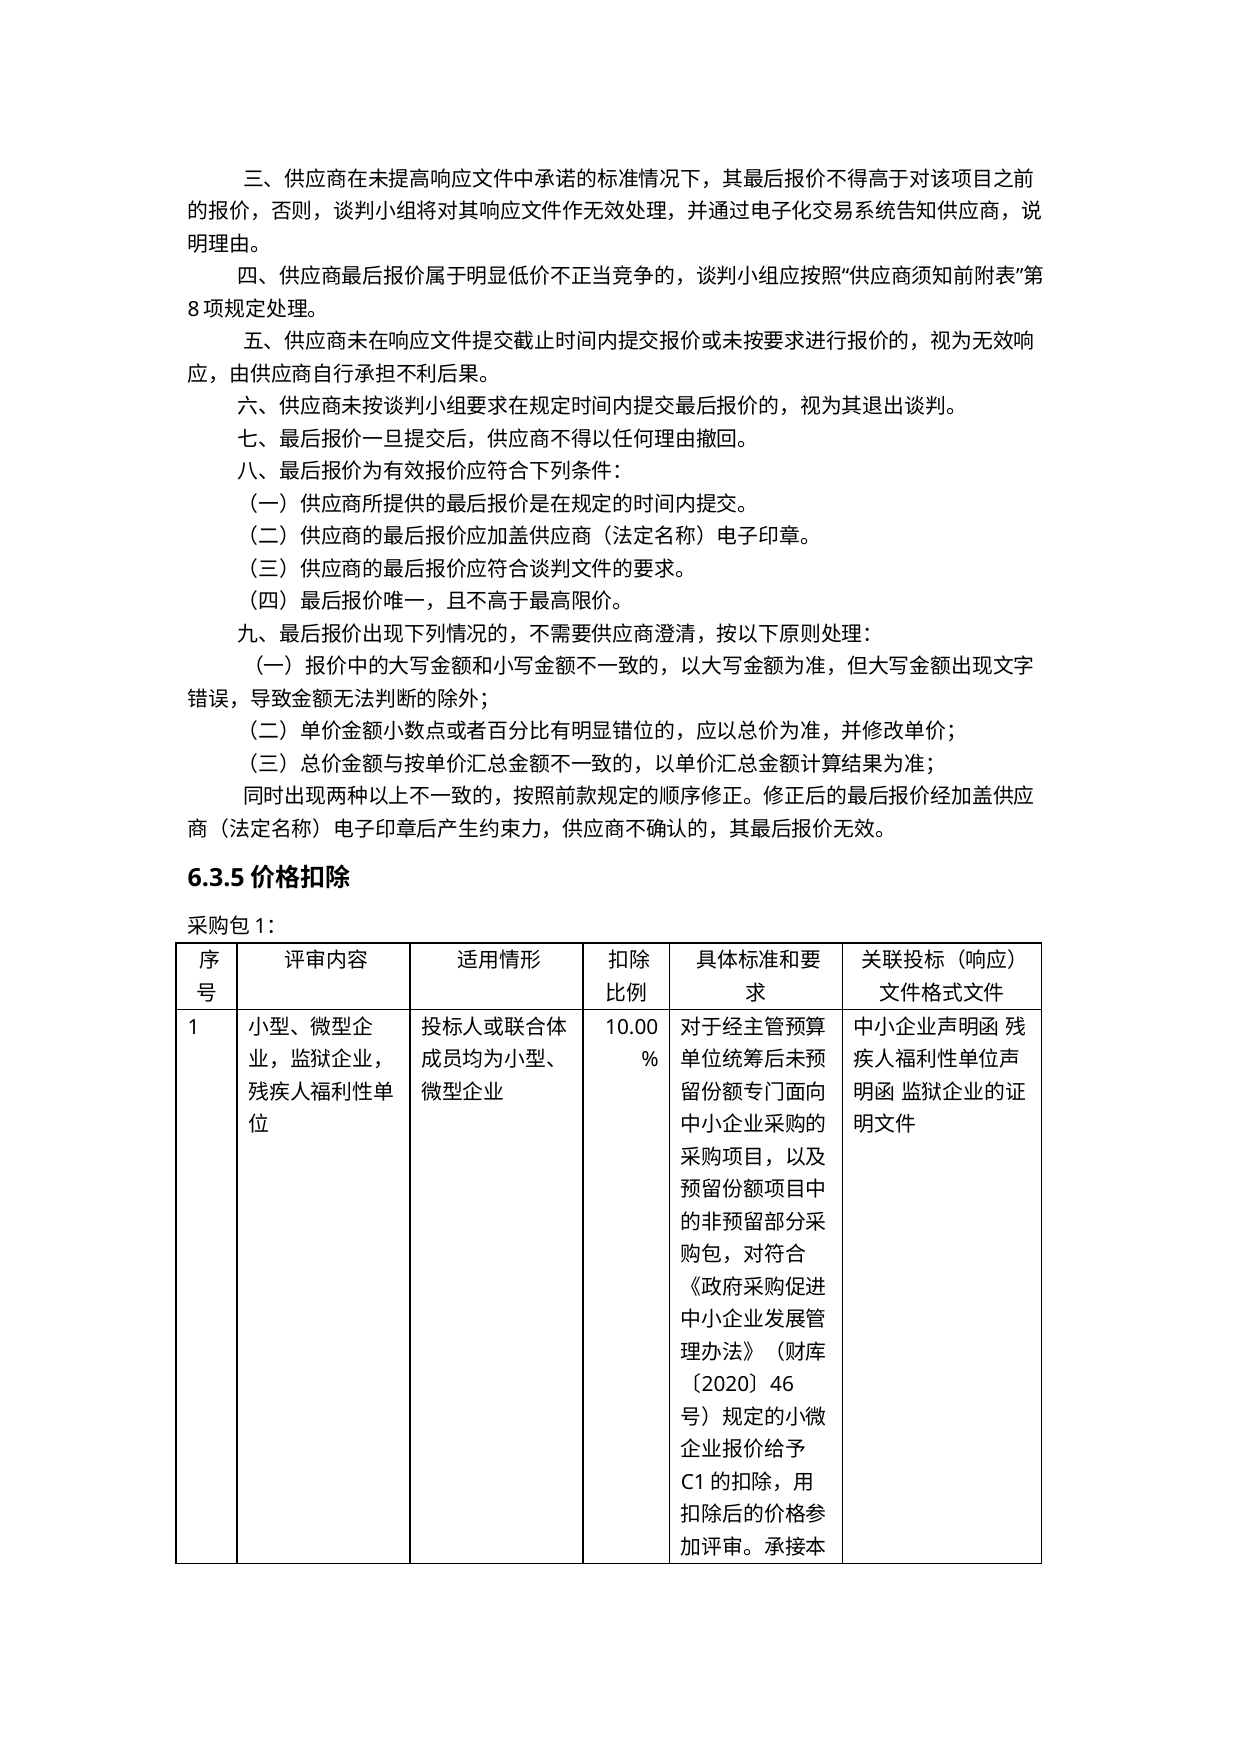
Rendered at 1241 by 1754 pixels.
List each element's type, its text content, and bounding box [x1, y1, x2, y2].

table_header 具体标准和要求 [670, 944, 842, 1008]
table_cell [670, 1010, 842, 1563]
table_cell 10.00% [584, 1010, 669, 1563]
table_header 适用情形 [411, 944, 582, 1008]
text 七、最后报价一旦提交后，供应商不得以任何理由撤回。 [187, 422, 1053, 454]
text （一）报价中的大写金额和小写金额不一致的，以大写金额为准，但大写金额出现文字错误，导致金额无法判断的除外； [187, 649, 1053, 714]
table_header 序号 [177, 944, 236, 1008]
table_header 扣除比例 [584, 944, 669, 1008]
table_cell 1 [177, 1010, 236, 1563]
table_cell 投标人或联合体成员均为小型、微型企业 [411, 1010, 582, 1563]
text （二）供应商的最后报价应加盖供应商（法定名称）电子印章。 [187, 519, 1053, 552]
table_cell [238, 1010, 409, 1563]
table_header 关联投标（响应）文件格式文件 [843, 944, 1041, 1008]
table_header 评审内容 [238, 944, 409, 1008]
text 同时出现两种以上不一致的，按照前款规定的顺序修正。修正后的最后报价经加盖供应商（法定名称）电子印章后产生约束力，供应商不确认的，其最后报价无效。 [187, 779, 1053, 844]
text 6.3.5价格扣除 [187, 844, 1053, 909]
text 五、供应商未在响应文件提交截止时间内提交报价或未按要求进行报价的，视为无效响应，由供应商自行承担不利后果。 [187, 324, 1053, 389]
text （一）供应商所提供的最后报价是在规定的时间内提交。 [187, 487, 1053, 519]
text （三）供应商的最后报价应符合谈判文件的要求。 [187, 552, 1053, 584]
text （二）单价金额小数点或者百分比有明显错位的，应以总价为准，并修改单价； [187, 714, 1053, 747]
text 采购包1： [187, 909, 1053, 942]
text 九、最后报价出现下列情况的，不需要供应商澄清，按以下原则处理： [187, 617, 1053, 649]
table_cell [843, 1010, 1041, 1563]
text 六、供应商未按谈判小组要求在规定时间内提交最后报价的，视为其退出谈判。 [187, 389, 1053, 422]
text 三、供应商在未提高响应文件中承诺的标准情况下，其最后报价不得高于对该项目之前的报价，否则，谈判小组将对其响应文件作无效处理，并通过电子化交易系统告知供应商，说明理由。 [187, 162, 1053, 259]
text （四）最后报价唯一，且不高于最高限价。 [187, 584, 1053, 617]
text 八、最后报价为有效报价应符合下列条件： [187, 454, 1053, 487]
text 四、供应商最后报价属于明显低价不正当竞争的，谈判小组应按照“供应商须知前附表”第8项规定处理。 [187, 259, 1053, 324]
text （三）总价金额与按单价汇总金额不一致的，以单价汇总金额计算结果为准； [187, 747, 1053, 779]
